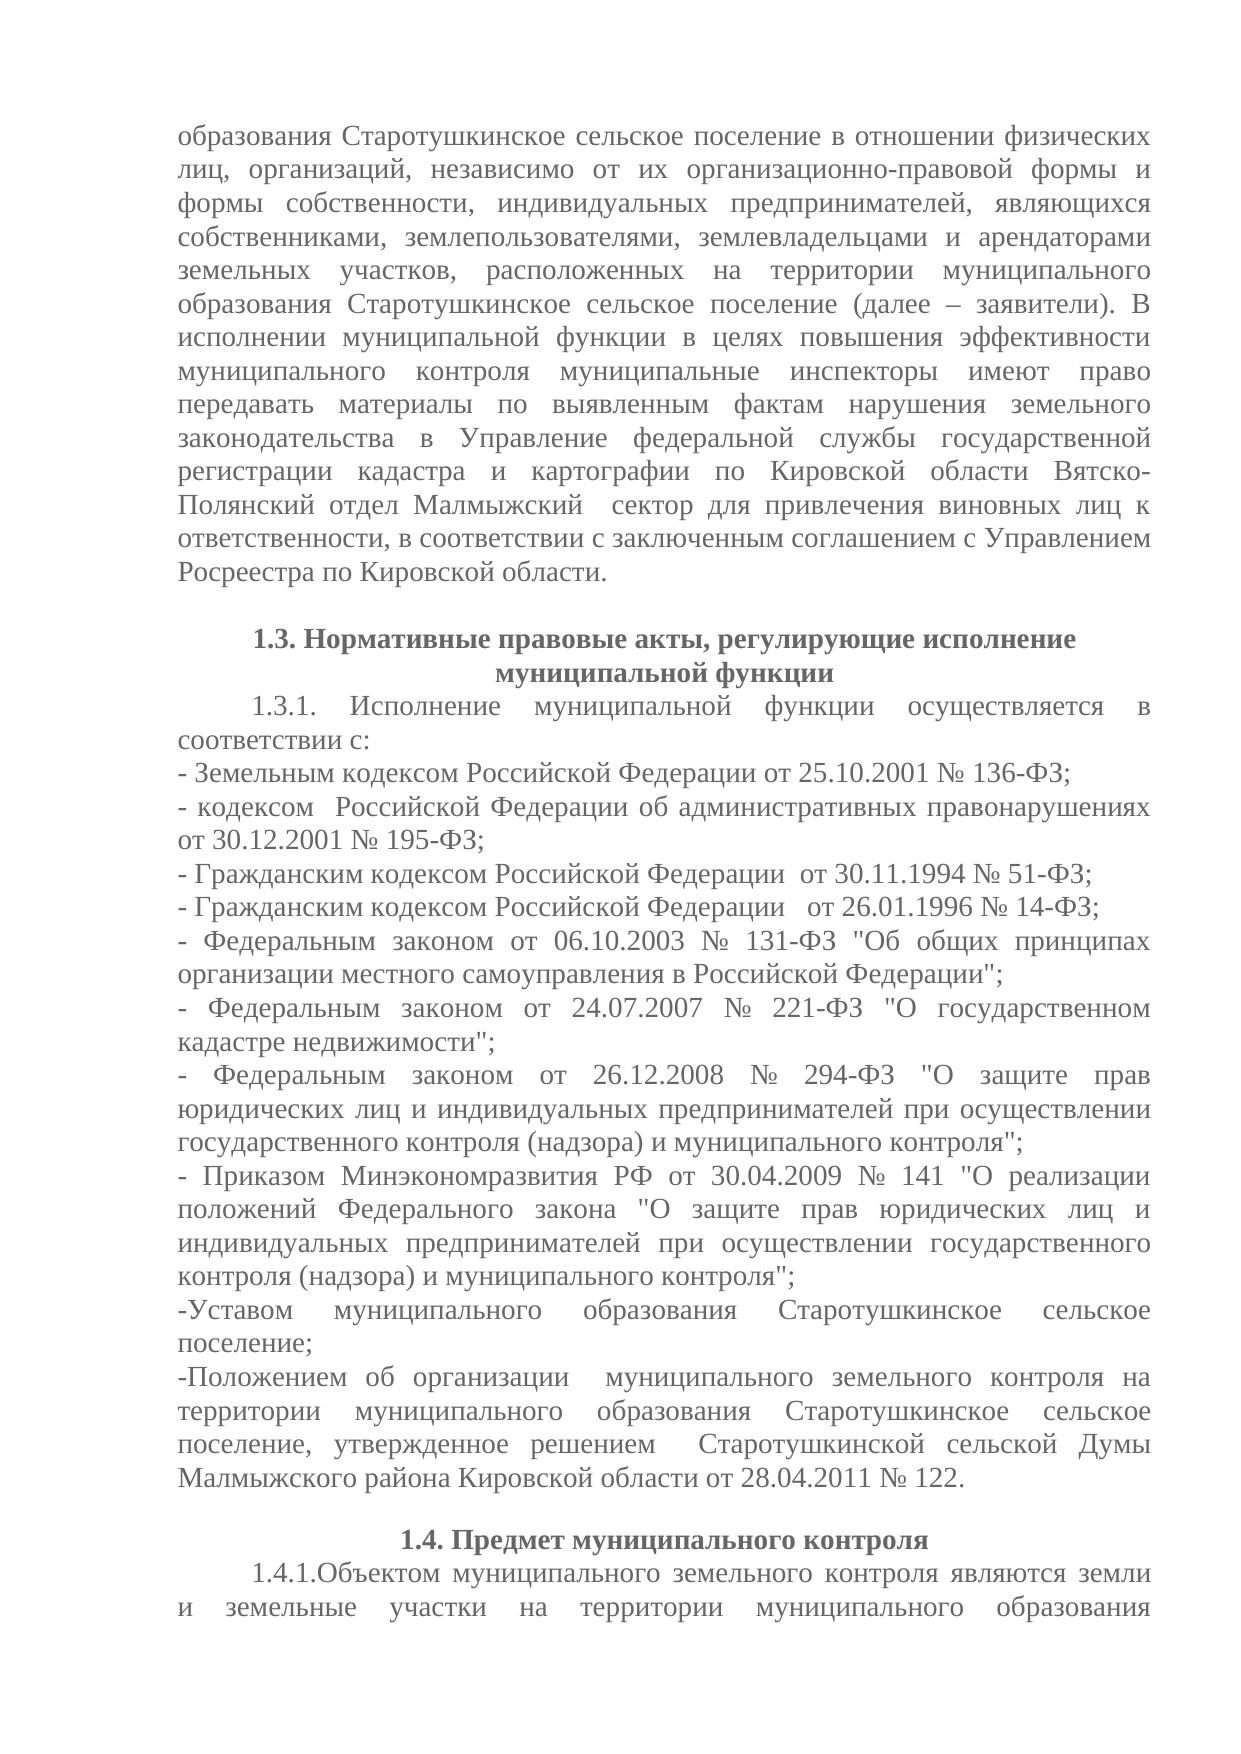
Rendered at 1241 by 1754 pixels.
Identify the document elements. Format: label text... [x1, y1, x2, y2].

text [177, 118, 1152, 588]
text -Положением об организации муниципального земельного контроля на территории муниципального образования Старотушкинское сельское поселение, утвержденное решением Старотушкинской сельской Думы Малмыжского района Кировской области от 28.04.2011 № 122. [177, 1359, 1152, 1493]
text 1.3.1. Исполнение муниципальной функции осуществляется в соответствии с: [177, 688, 1152, 755]
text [177, 1556, 1152, 1623]
text 1.3. Нормативные правовые акты, регулирующие исполнение муниципальной функции [177, 621, 1152, 688]
text -Уставом муниципального образования Старотушкинское сельское поселение; [177, 1292, 1152, 1359]
text - Приказом Минэкономразвития РФ от 30.04.2009 № 141 "О реализации положений Федерального закона "О защите прав юридических лиц и индивидуальных предпринимателей при осуществлении государственного контроля (надзора) и муниципального контроля"; [177, 1158, 1152, 1292]
text - Гражданским кодексом Российской Федерации от 26.01.1996 № 14-ФЗ; [177, 889, 1152, 923]
text - Федеральным законом от 24.07.2007 № 221-ФЗ "О государственном кадастре недвижимости"; [177, 990, 1152, 1057]
text - кодексом Российской Федерации об административных правонарушениях от 30.12.2001 № 195-ФЗ; [177, 789, 1152, 856]
text - Земельным кодексом Российской Федерации от 25.10.2001 № 136-ФЗ; [177, 755, 1152, 789]
text 1.4. Предмет муниципального контроля [177, 1522, 1152, 1556]
text - Федеральным законом от 26.12.2008 № 294-ФЗ "О защите прав юридических лиц и индивидуальных предпринимателей при осуществлении государственного контроля (надзора) и муниципального контроля"; [177, 1057, 1152, 1158]
text - Гражданским кодексом Российской Федерации от 30.11.1994 № 51-ФЗ; [177, 856, 1152, 889]
text - Федеральным законом от 06.10.2003 № 131-ФЗ "Об общих принципах организации местного самоуправления в Российской Федерации"; [177, 923, 1152, 990]
